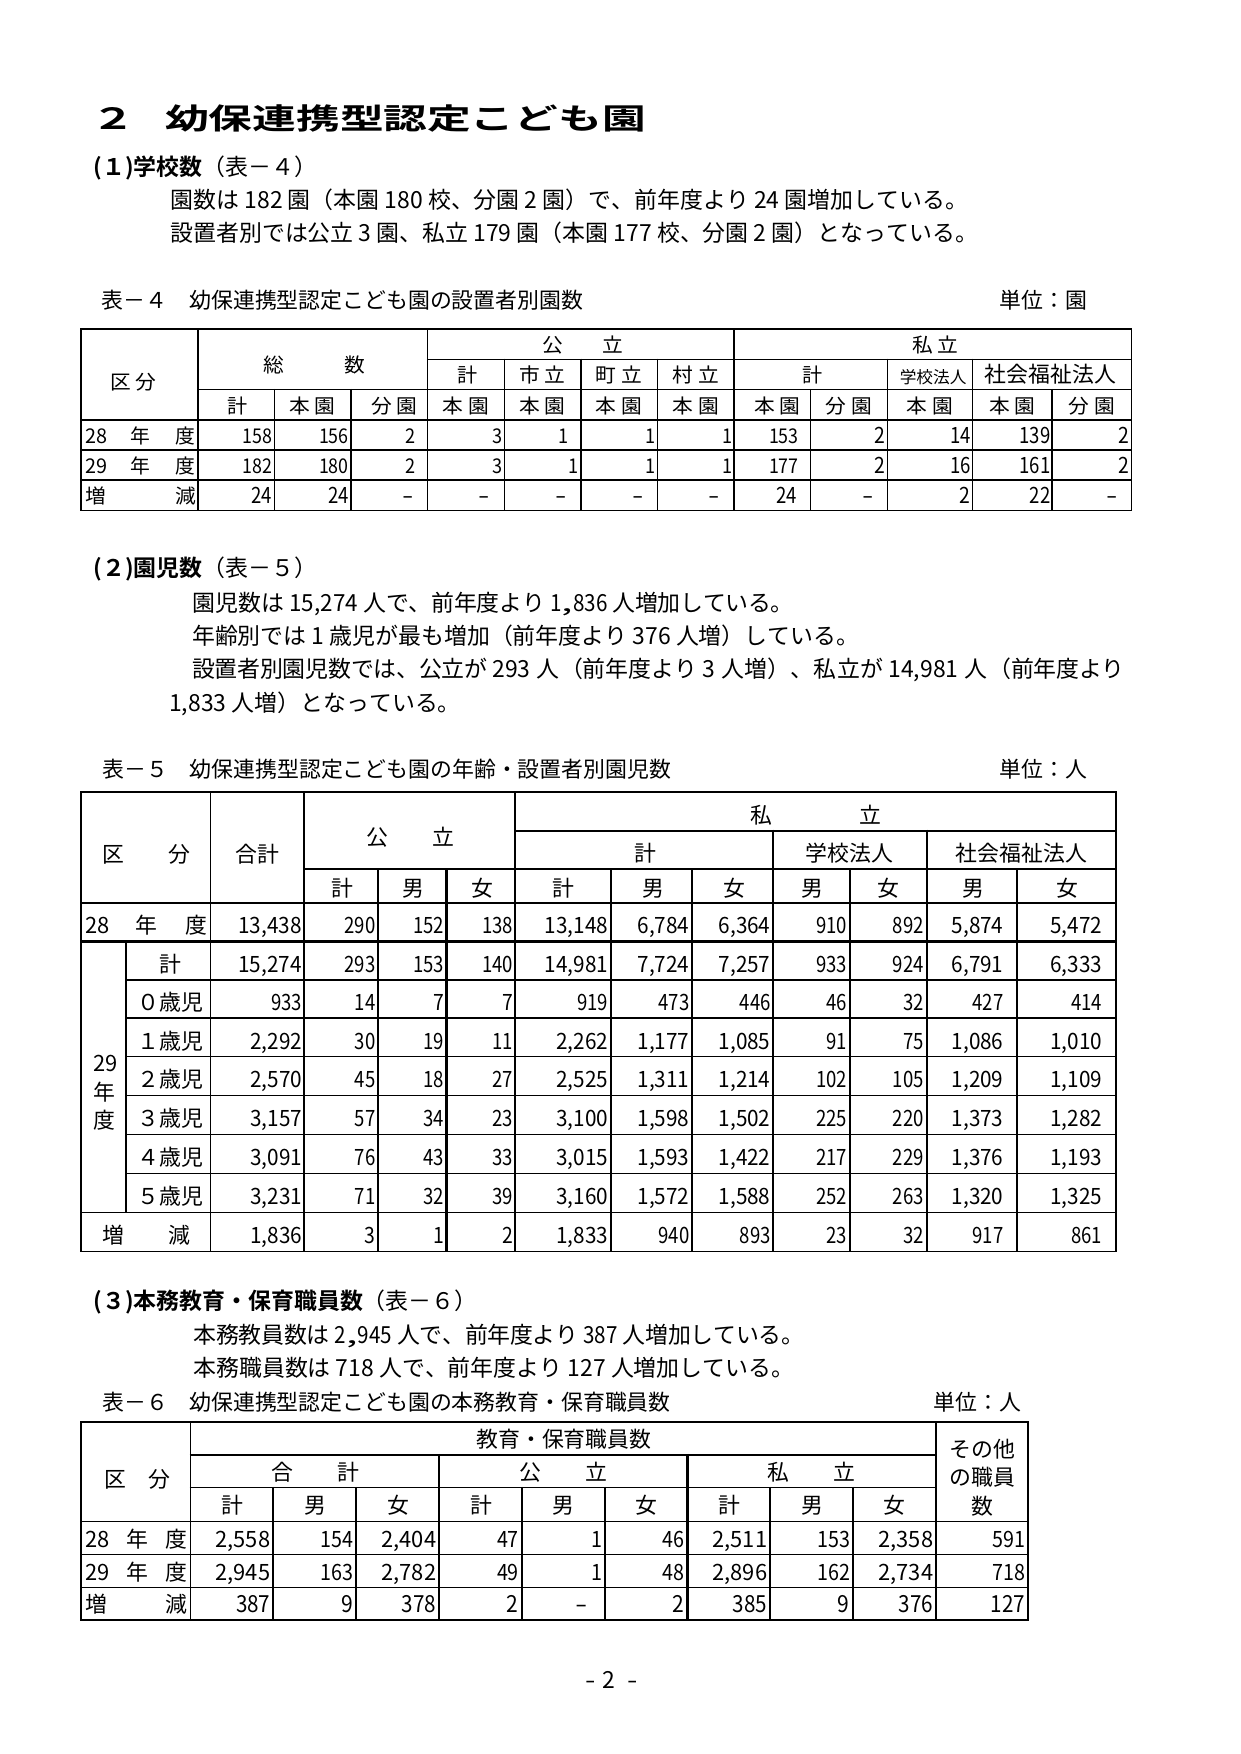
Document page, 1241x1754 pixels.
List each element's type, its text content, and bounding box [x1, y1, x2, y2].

text 園児数は 15,274 人で、前年度より 1,836 人増加している。 [193, 587, 1192, 617]
table_cell 9 [771, 1588, 852, 1619]
table_cell 11 [448, 1019, 514, 1056]
text (３)本務教育・保育職員数（表－６） [93, 1266, 1192, 1320]
table_cell 1 [582, 451, 657, 479]
table_cell ２歳児 [127, 1057, 210, 1095]
table_cell 28 [82, 1522, 116, 1553]
table_cell 1,282 [1018, 1096, 1115, 1134]
table_cell 29 [82, 1555, 116, 1586]
table_cell 49 [440, 1555, 521, 1586]
table_cell 男 [523, 1488, 604, 1521]
table_cell 24 [735, 481, 810, 509]
table_cell 6,784 [612, 904, 691, 940]
table_cell 22 [973, 481, 1051, 509]
table_cell 2 [811, 451, 887, 479]
table_cell 153 [735, 421, 810, 449]
text 設置者別園児数では、公立が 293 人（前年度より 3 人増）、私立が 14,981 人（前年度より [192, 651, 1192, 684]
table_cell 23 [448, 1096, 514, 1134]
table_cell 1,010 [1018, 1019, 1115, 1056]
table_cell 1,588 [693, 1174, 772, 1212]
table_cell 32 [851, 981, 926, 1017]
table_cell 私 立 [689, 1456, 935, 1487]
table_cell 計 [689, 1488, 769, 1521]
table_header 私 立 [735, 330, 1131, 358]
table_cell 473 [612, 981, 691, 1017]
table_cell 男 [612, 870, 691, 902]
table_cell 1 [658, 421, 733, 449]
table_cell 市 立 [505, 360, 580, 389]
table_cell 225 [774, 1096, 849, 1134]
text 園数は 182 園（本園 180 校、分園 2 園）で、前年度より 24 園増加している。 [171, 184, 1192, 215]
table_cell 本 園 [888, 390, 972, 419]
table_cell 分 園 [811, 390, 887, 419]
table_cell - [1053, 481, 1131, 509]
table_cell 1 [379, 1213, 445, 1251]
subtitle ２ 幼保連携型認定こども園 [91, 100, 1192, 137]
table_cell 1,177 [612, 1019, 691, 1056]
table_cell ５歳児 [127, 1174, 210, 1212]
table_cell ０歳児 [127, 981, 210, 1017]
table_cell 29 年 度 [82, 451, 197, 479]
table_cell 34 [379, 1096, 445, 1134]
table_cell 2,511 [689, 1522, 769, 1553]
table_cell 23 [774, 1213, 849, 1251]
table_header その他の職員数 [937, 1423, 1027, 1521]
table_cell 計 [735, 360, 887, 389]
text (１)学校数（表－４） [93, 137, 1192, 184]
table_cell 女 [693, 870, 772, 902]
table_cell 1,422 [693, 1135, 772, 1173]
table_cell 2,570 [211, 1057, 303, 1095]
table_cell [116, 1588, 156, 1619]
table_cell 3,015 [516, 1135, 610, 1173]
table_cell 1,109 [1018, 1057, 1115, 1095]
table_header 公 立 [305, 793, 514, 868]
table_cell 村 立 [658, 360, 733, 389]
table_cell 2 [606, 1588, 686, 1619]
table_header 合計 [211, 793, 303, 902]
table_cell 156 [275, 421, 350, 449]
table_cell 計 [305, 870, 377, 902]
table_cell 女 [448, 870, 514, 902]
table_cell 13,438 [211, 904, 303, 940]
table_cell 19 [379, 1019, 445, 1056]
table_cell 2 [352, 421, 427, 449]
text (２)園児数（表－５） [93, 533, 1192, 587]
table_cell 29 年度 [82, 943, 125, 1212]
table_cell 127 [937, 1588, 1027, 1619]
table_cell 7,257 [693, 943, 772, 979]
table_cell 増 [82, 1588, 116, 1619]
table_cell 3,160 [516, 1174, 610, 1212]
table_cell 2 [352, 451, 427, 479]
table_cell 2 [1053, 421, 1131, 449]
table_cell 男 [274, 1488, 355, 1521]
table_cell 1,836 [211, 1213, 303, 1251]
table_cell 140 [448, 943, 514, 979]
table_cell 1 [505, 451, 580, 479]
table_cell 28 年 度 [82, 421, 197, 449]
table_cell 社会福祉法人 [973, 360, 1131, 389]
table_cell 増 減 [82, 481, 197, 509]
table_cell 32 [379, 1174, 445, 1212]
table_cell 2,292 [211, 1019, 303, 1056]
table_cell 162 [771, 1555, 852, 1586]
table_cell 公 立 [440, 1456, 686, 1487]
table_cell 2,734 [854, 1555, 935, 1586]
table_cell 47 [440, 1522, 521, 1553]
table_cell 387 [191, 1588, 272, 1619]
table_cell 385 [689, 1588, 769, 1619]
table_cell 924 [851, 943, 926, 979]
table_cell 427 [928, 981, 1016, 1017]
table_cell 1 [523, 1555, 604, 1586]
table_cell 14,981 [516, 943, 610, 979]
table_cell 39 [448, 1174, 514, 1212]
table_cell 102 [774, 1057, 849, 1095]
table_cell 43 [379, 1135, 445, 1173]
table_cell 27 [448, 1057, 514, 1095]
table_cell 263 [851, 1174, 926, 1212]
table_cell 本 園 [582, 390, 657, 419]
table_cell 14 [305, 981, 377, 1017]
table_cell 6,333 [1018, 943, 1115, 979]
table_cell 減 [156, 1588, 190, 1619]
table_cell 217 [774, 1135, 849, 1173]
table_header 公 立 [428, 330, 733, 358]
table_header 教育・保育職員数 [191, 1423, 935, 1454]
table_header 区 分 [82, 793, 210, 902]
table_cell 1,502 [693, 1096, 772, 1134]
table_cell 940 [612, 1213, 691, 1251]
table_cell 町 立 [582, 360, 657, 389]
table_cell 2 [440, 1588, 521, 1619]
table_cell 計 [127, 943, 210, 979]
table_cell ４歳児 [127, 1135, 210, 1173]
table_cell 2,358 [854, 1522, 935, 1553]
table_cell 75 [851, 1019, 926, 1056]
table_cell 15,274 [211, 943, 303, 979]
table_cell 414 [1018, 981, 1115, 1017]
table_cell 153 [379, 943, 445, 979]
table_header 私 立 [516, 793, 1115, 829]
table_cell 933 [774, 943, 849, 979]
table_cell ３歳児 [127, 1096, 210, 1134]
table_cell - [811, 481, 887, 509]
table_cell 24 [275, 481, 350, 509]
table_header 区 分 [82, 1423, 190, 1521]
table_cell 220 [851, 1096, 926, 1134]
table_cell １歳児 [127, 1019, 210, 1056]
table_cell - [582, 481, 657, 509]
table_cell 本 園 [275, 390, 350, 419]
table_cell 本 園 [973, 390, 1051, 419]
table_cell 28 年 度 [82, 904, 210, 940]
table_cell 446 [693, 981, 772, 1017]
table_cell 3,100 [516, 1096, 610, 1134]
table_cell 1 [523, 1522, 604, 1553]
table_cell 152 [379, 904, 445, 940]
table_cell 57 [305, 1096, 377, 1134]
text 設置者別では公立 3 園、私立 179 園（本園 177 校、分園 2 園）となっている。 [170, 215, 1192, 248]
table_cell 計 [516, 832, 772, 868]
text 本務職員数は 718 人で、前年度より 127 人増加している。 [193, 1350, 1192, 1383]
table_cell 7 [379, 981, 445, 1017]
table_cell 1,373 [928, 1096, 1016, 1134]
table_cell 30 [305, 1019, 377, 1056]
table_cell - [523, 1588, 604, 1619]
text 1,833 人増）となっている。 [169, 684, 1192, 718]
table_cell 1,376 [928, 1135, 1016, 1173]
table_cell 6,791 [928, 943, 1016, 979]
table_cell 180 [275, 451, 350, 479]
table_cell 91 [774, 1019, 849, 1056]
table_cell 2 [811, 421, 887, 449]
table_cell 376 [854, 1588, 935, 1619]
text 年齢別では 1 歳児が最も増加（前年度より 376 人増）している。 [192, 618, 1192, 651]
table_cell 161 [973, 451, 1051, 479]
table_cell 1 [505, 421, 580, 449]
table_cell 計 [440, 1488, 521, 1521]
table_cell 893 [693, 1213, 772, 1251]
table_cell - [428, 481, 504, 509]
table_cell 2,262 [516, 1019, 610, 1056]
table_cell 1 [658, 451, 733, 479]
table_cell 18 [379, 1057, 445, 1095]
text 表－４ 幼保連携型認定こども園の設置者別園数 単位：園 [102, 283, 1192, 314]
table_cell - [658, 481, 733, 509]
table_cell 本 園 [428, 390, 504, 419]
table_cell 7 [448, 981, 514, 1017]
table_cell 1,598 [612, 1096, 691, 1134]
table_cell 9 [274, 1588, 355, 1619]
table_cell 女 [606, 1488, 686, 1521]
table_cell 910 [774, 904, 849, 940]
table_cell 76 [305, 1135, 377, 1173]
table_cell 1,325 [1018, 1174, 1115, 1212]
table_cell 892 [851, 904, 926, 940]
table_cell 女 [854, 1488, 935, 1521]
table_cell 2,558 [191, 1522, 272, 1553]
table_cell 919 [516, 981, 610, 1017]
table_cell 男 [771, 1488, 852, 1521]
table_cell 2 [888, 481, 972, 509]
table_cell 13,148 [516, 904, 610, 940]
table_cell 学校法人 [888, 360, 972, 389]
table_cell 2 [1053, 451, 1131, 479]
table_cell 14 [888, 421, 972, 449]
text 本務教員数は 2,945 人で、前年度より 387 人増加している。 [193, 1320, 1192, 1350]
table_cell 591 [937, 1522, 1027, 1553]
table_cell 本 園 [735, 390, 810, 419]
table_cell 1,833 [516, 1213, 610, 1251]
table_cell 718 [937, 1555, 1027, 1586]
table_cell 861 [1018, 1213, 1115, 1251]
table_cell 2,404 [357, 1522, 438, 1553]
table_cell 5,874 [928, 904, 1016, 940]
table_cell 分 園 [1053, 390, 1131, 419]
table_cell 32 [851, 1213, 926, 1251]
table_cell 1,572 [612, 1174, 691, 1212]
table_cell 3 [305, 1213, 377, 1251]
table_cell 計 [199, 390, 274, 419]
table_cell 計 [191, 1488, 272, 1521]
table_cell 7,724 [612, 943, 691, 979]
table_cell 学校法人 [774, 832, 926, 868]
table_cell 女 [1018, 870, 1115, 902]
table_cell 46 [774, 981, 849, 1017]
table_cell 計 [516, 870, 610, 902]
table_cell 105 [851, 1057, 926, 1095]
table_cell 計 [428, 360, 504, 389]
table_cell 男 [774, 870, 849, 902]
table_cell 3 [428, 451, 504, 479]
table_cell 男 [379, 870, 445, 902]
table_cell 1,593 [612, 1135, 691, 1173]
table_cell 177 [735, 451, 810, 479]
table_cell 分 園 [352, 390, 427, 419]
table_cell 年 [116, 1555, 156, 1586]
table_cell 2,782 [357, 1555, 438, 1586]
text 表－６ 幼保連携型認定こども園の本務教育・保育職員数 単位：人 [102, 1384, 1192, 1416]
table_cell 3,231 [211, 1174, 303, 1212]
table_cell 社会福祉法人 [928, 832, 1115, 868]
table_cell 女 [851, 870, 926, 902]
table_cell 1,209 [928, 1057, 1016, 1095]
table_cell 本 園 [505, 390, 580, 419]
table_cell 24 [199, 481, 274, 509]
table_cell 度 [156, 1522, 190, 1553]
table_cell 男 [928, 870, 1016, 902]
table_cell 293 [305, 943, 377, 979]
table_cell 229 [851, 1135, 926, 1173]
table_cell 3,091 [211, 1135, 303, 1173]
table_cell 33 [448, 1135, 514, 1173]
table_cell 本 園 [658, 390, 733, 419]
table_cell 1,193 [1018, 1135, 1115, 1173]
table_header 総 数 [199, 330, 427, 389]
text 表－５ 幼保連携型認定こども園の年齢・設置者別園児数 単位：人 [102, 752, 1192, 784]
table_cell 1,311 [612, 1057, 691, 1095]
table_cell 153 [771, 1522, 852, 1553]
table_cell 163 [274, 1555, 355, 1586]
table_cell 138 [448, 904, 514, 940]
table_cell 48 [606, 1555, 686, 1586]
table_cell 2,525 [516, 1057, 610, 1095]
table_header 区 分 [82, 330, 197, 419]
table_cell 182 [199, 451, 274, 479]
table_cell 71 [305, 1174, 377, 1212]
table_cell 5,472 [1018, 904, 1115, 940]
table_cell 290 [305, 904, 377, 940]
table_cell 2 [448, 1213, 514, 1251]
table_cell - [352, 481, 427, 509]
table_cell 合 計 [191, 1456, 438, 1487]
table_cell 3 [428, 421, 504, 449]
table_cell 154 [274, 1522, 355, 1553]
table_cell 3,157 [211, 1096, 303, 1134]
table_cell 増 減 [82, 1213, 210, 1251]
table_cell 158 [199, 421, 274, 449]
table_cell 女 [357, 1488, 438, 1521]
table_cell - [505, 481, 580, 509]
table_cell 1,214 [693, 1057, 772, 1095]
table_cell 1 [582, 421, 657, 449]
table_cell 2,896 [689, 1555, 769, 1586]
table_cell 1,320 [928, 1174, 1016, 1212]
table_cell 年 [116, 1522, 156, 1553]
table_cell 1,085 [693, 1019, 772, 1056]
table_cell 933 [211, 981, 303, 1017]
table_cell 度 [156, 1555, 190, 1586]
table_cell 917 [928, 1213, 1016, 1251]
table_cell 378 [357, 1588, 438, 1619]
table_cell 139 [973, 421, 1051, 449]
table_cell 45 [305, 1057, 377, 1095]
table_cell 6,364 [693, 904, 772, 940]
table_cell 1,086 [928, 1019, 1016, 1056]
table_cell 46 [606, 1522, 686, 1553]
table_cell 16 [888, 451, 972, 479]
table_cell 252 [774, 1174, 849, 1212]
table_cell 2,945 [191, 1555, 272, 1586]
